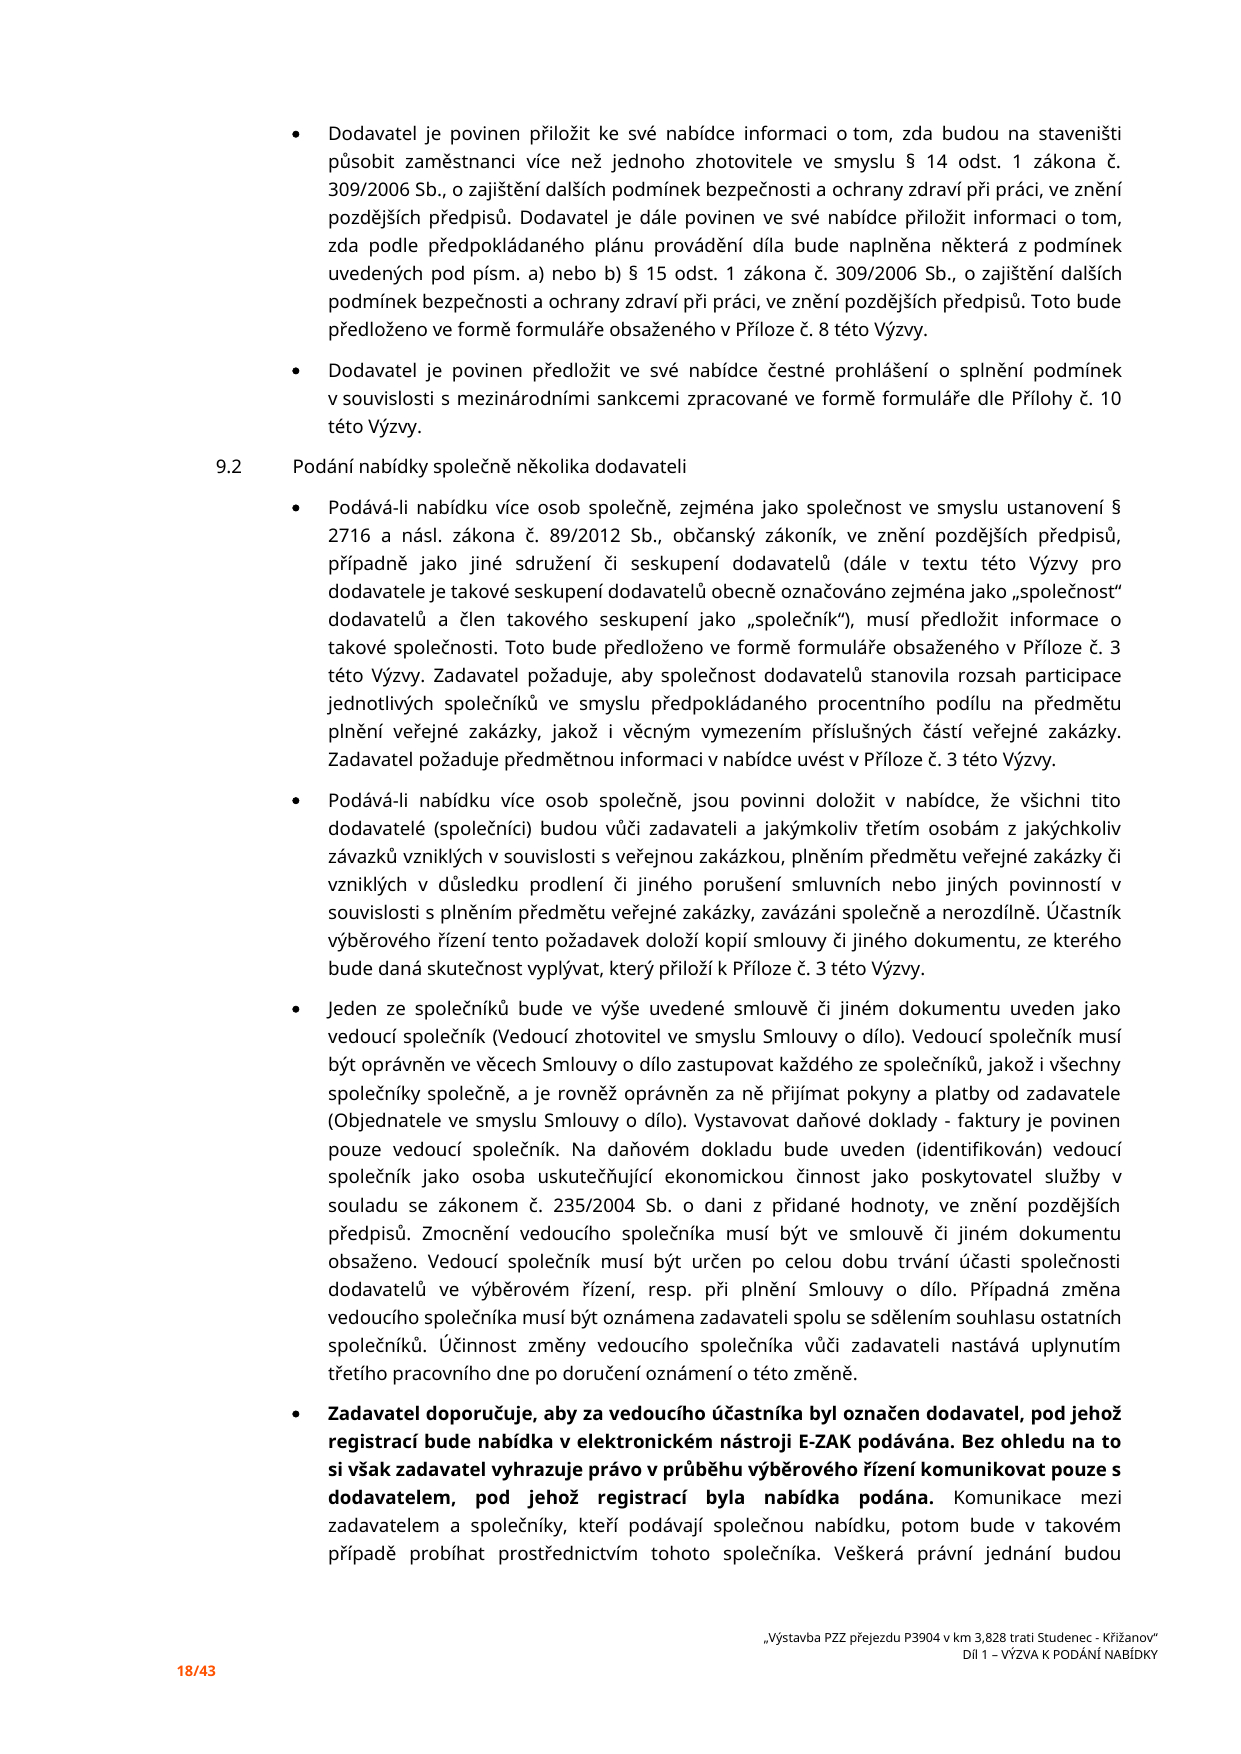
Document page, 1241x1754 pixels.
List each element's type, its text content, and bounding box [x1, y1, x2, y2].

text Podává-li nabídku více osob společně, jsou povinni doložit v nabídce, že všichni tito dodavatelé (společníci) budou vůči zadavateli a jakýmkoliv třetím osobám z jakýchkoliv závazků vzniklých v souvislosti s veřejnou zakázkou, plněním předmětu veřejné zakázky či vzniklých v důsledku prodlení či jiného porušení smluvních nebo jiných povinností v souvislosti s plněním předmětu veřejné zakázky, zavázáni společně a nerozdílně. Účastník výběrového řízení tento požadavek doloží kopií smlouvy či jiného dokumentu, ze kterého bude daná skutečnost vyplývat, který přiloží k Příloze č. 3 této Výzvy. [292, 787, 1122, 981]
text Podává-li nabídku více osob společně, zejména jako společnost ve smyslu ustanovení § 2716 a násl. zákona č. 89/2012 Sb., občanský zákoník, ve znění pozdějších předpisů, případně jako jiné sdružení či seskupení dodavatelů (dále v textu této Výzvy pro dodavatele je takové seskupení dodavatelů obecně označováno zejména jako „společnost“ dodavatelů a člen takového seskupení jako „společník“), musí předložit informace o takové společnosti. Toto bude předloženo ve formě formuláře obsaženého v Příloze č. 3 této Výzvy. Zadavatel požaduje, aby společnost dodavatelů stanovila rozsah participace jednotlivých společníků ve smyslu předpokládaného procentního podílu na předmětu plnění veřejné zakázky, jakož i věcným vymezením příslušných částí veřejné zakázky. Zadavatel požaduje předmětnou informaci v nabídce uvést v Příloze č. 3 této Výzvy. [292, 494, 1122, 772]
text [292, 1401, 1122, 1566]
text Dodavatel je povinen předložit ve své nabídce čestné prohlášení o splnění podmínek v souvislosti s mezinárodními sankcemi zpracované ve formě formuláře dle Přílohy č. 10 této Výzvy. [292, 357, 1122, 439]
text Dodavatel je povinen přiložit ke své nabídce informaci o tom, zda budou na staveništi působit zaměstnanci více než jednoho zhotovitele ve smyslu § 14 odst. 1 zákona č. 309/2006 Sb., o zajištění dalších podmínek bezpečnosti a ochrany zdraví při práci, ve znění pozdějších předpisů. Dodavatel je dále povinen ve své nabídce přiložit informaci o tom, zda podle předpokládaného plánu provádění díla bude naplněna některá z podmínek uvedených pod písm. a) nebo b) § 15 odst. 1 zákona č. 309/2006 Sb., o zajištění dalších podmínek bezpečnosti a ochrany zdraví při práci, ve znění pozdějších předpisů. Toto bude předloženo ve formě formuláře obsaženého v Příloze č. 8 této Výzvy. [292, 121, 1122, 342]
text Podání nabídky společně několika dodavateli [216, 454, 1122, 479]
text Jeden ze společníků bude ve výše uvedené smlouvě či jiném dokumentu uveden jako vedoucí společník (Vedoucí zhotovitel ve smyslu Smlouvy o dílo). Vedoucí společník musí být oprávněn ve věcech Smlouvy o dílo zastupovat každého ze společníků, jakož i všechny společníky společně, a je rovněž oprávněn za ně přijímat pokyny a platby od zadavatele (Objednatele ve smyslu Smlouvy o dílo). Vystavovat daňové doklady - faktury je povinen pouze vedoucí společník. Na daňovém dokladu bude uveden (identifikován) vedoucí společník jako osoba uskutečňující ekonomickou činnost jako poskytovatel služby v souladu se zákonem č. 235/2004 Sb. o dani z přidané hodnoty, ve znění pozdějších předpisů. Zmocnění vedoucího společníka musí být ve smlouvě či jiném dokumentu obsaženo. Vedoucí společník musí být určen po celou dobu trvání účasti společnosti dodavatelů ve výběrovém řízení, resp. při plnění Smlouvy o dílo. Případná změna vedoucího společníka musí být oznámena zadavateli spolu se sdělením souhlasu ostatních společníků. Účinnost změny vedoucího společníka vůči zadavateli nastává uplynutím třetího pracovního dne po doručení oznámení o této změně. [292, 996, 1122, 1386]
